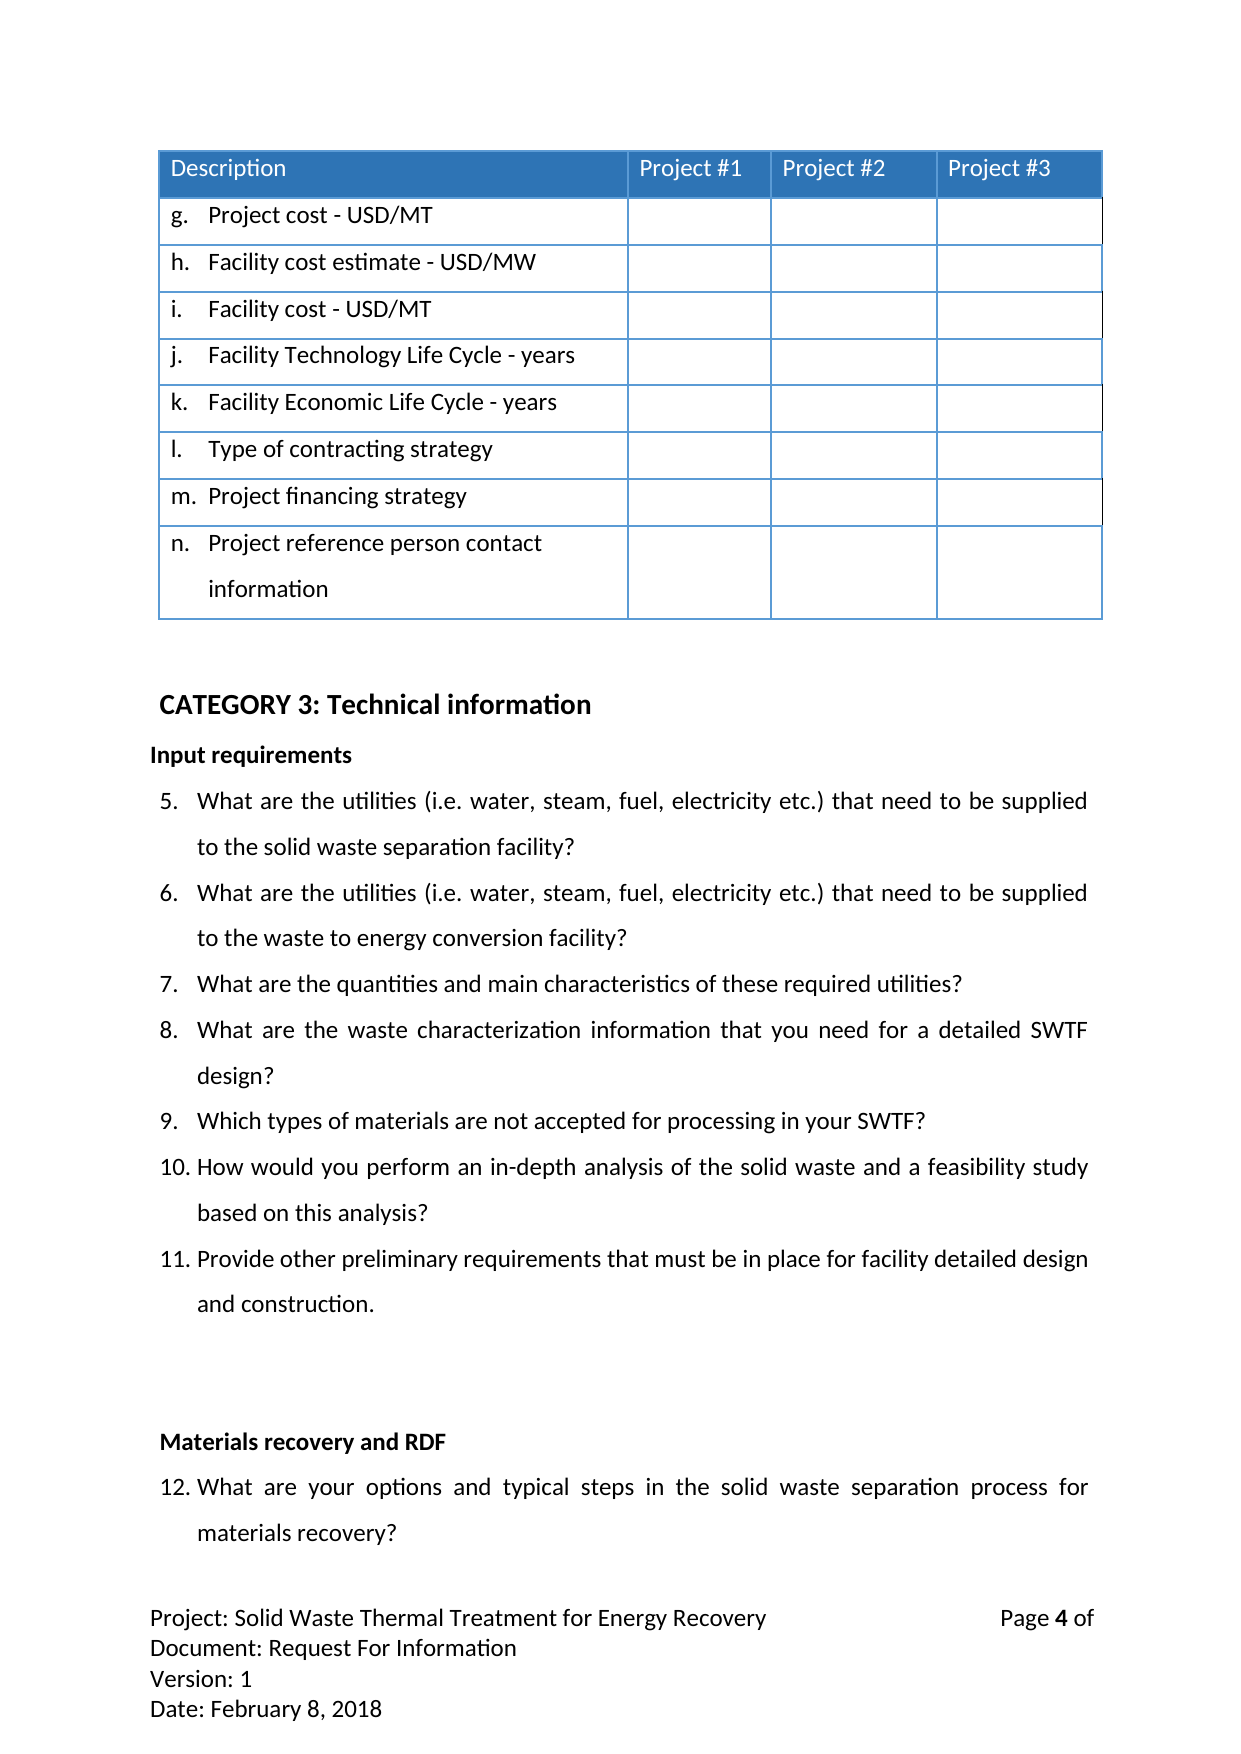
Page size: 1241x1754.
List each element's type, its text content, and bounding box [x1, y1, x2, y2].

table_cell [772, 480, 936, 525]
list What are your options and typical steps in the solid waste separation process for materials recovery? [159, 1471, 1090, 1548]
table_header Project #1 [629, 152, 770, 197]
list What are the utilities (i.e. water, steam, fuel, electricity etc.) that need to be supplied to the waste to energy conversion facility? [159, 877, 1090, 953]
table_cell [938, 293, 1102, 337]
table_header Description [160, 152, 627, 197]
table_cell [772, 246, 936, 291]
table_cell Facility cost estimate - USD/MW [160, 246, 627, 291]
table_cell Facility Economic Life Cycle - years [160, 386, 627, 431]
subtitle CATEGORY 3: Technical information [159, 686, 1090, 722]
table_cell [938, 480, 1102, 525]
list Provide other preliminary requirements that must be in place for facility detailed design and construction. [159, 1243, 1090, 1319]
table_cell [938, 199, 1102, 244]
table_cell [938, 386, 1102, 431]
table_cell [629, 433, 770, 478]
text Materials recovery and RDF [159, 1426, 1090, 1456]
table_cell Project cost - USD/MT [160, 199, 627, 244]
table_cell [772, 433, 936, 478]
table_cell [629, 340, 770, 384]
table_cell [772, 527, 936, 618]
table_cell [938, 340, 1101, 384]
list What are the waste characterization information that you need for a detailed SWTF design? [159, 1014, 1090, 1090]
table_cell Project financing strategy [160, 480, 627, 525]
table_cell [629, 246, 770, 291]
table_cell Type of contracting strategy [160, 433, 627, 478]
list What are the quantities and main characteristics of these required utilities? [159, 968, 1090, 999]
table_cell Facility Technology Life Cycle - years [160, 340, 627, 384]
table_cell [772, 199, 936, 244]
list What are the utilities (i.e. water, steam, fuel, electricity etc.) that need to be supplied to the solid waste separation facility? [159, 785, 1090, 862]
table_cell [772, 340, 936, 384]
table_cell Facility cost - USD/MT [160, 293, 627, 337]
table_cell [629, 293, 770, 337]
table_header Project #3 [938, 152, 1101, 197]
table_cell [938, 433, 1101, 478]
table_cell [772, 386, 936, 431]
table_cell [938, 527, 1101, 618]
table_cell Project reference person contact information [160, 527, 627, 618]
table_header Project #2 [772, 152, 936, 197]
table_cell [938, 246, 1101, 291]
text Input requirements [150, 740, 1090, 770]
table_cell [629, 527, 770, 618]
table_cell [772, 293, 936, 337]
list How would you perform an in-depth analysis of the solid waste and a feasibility study based on this analysis? [159, 1151, 1090, 1227]
table_cell [629, 386, 770, 431]
list Which types of materials are not accepted for processing in your SWTF? [159, 1106, 1090, 1136]
table_cell [629, 480, 770, 525]
table_cell [629, 199, 770, 244]
